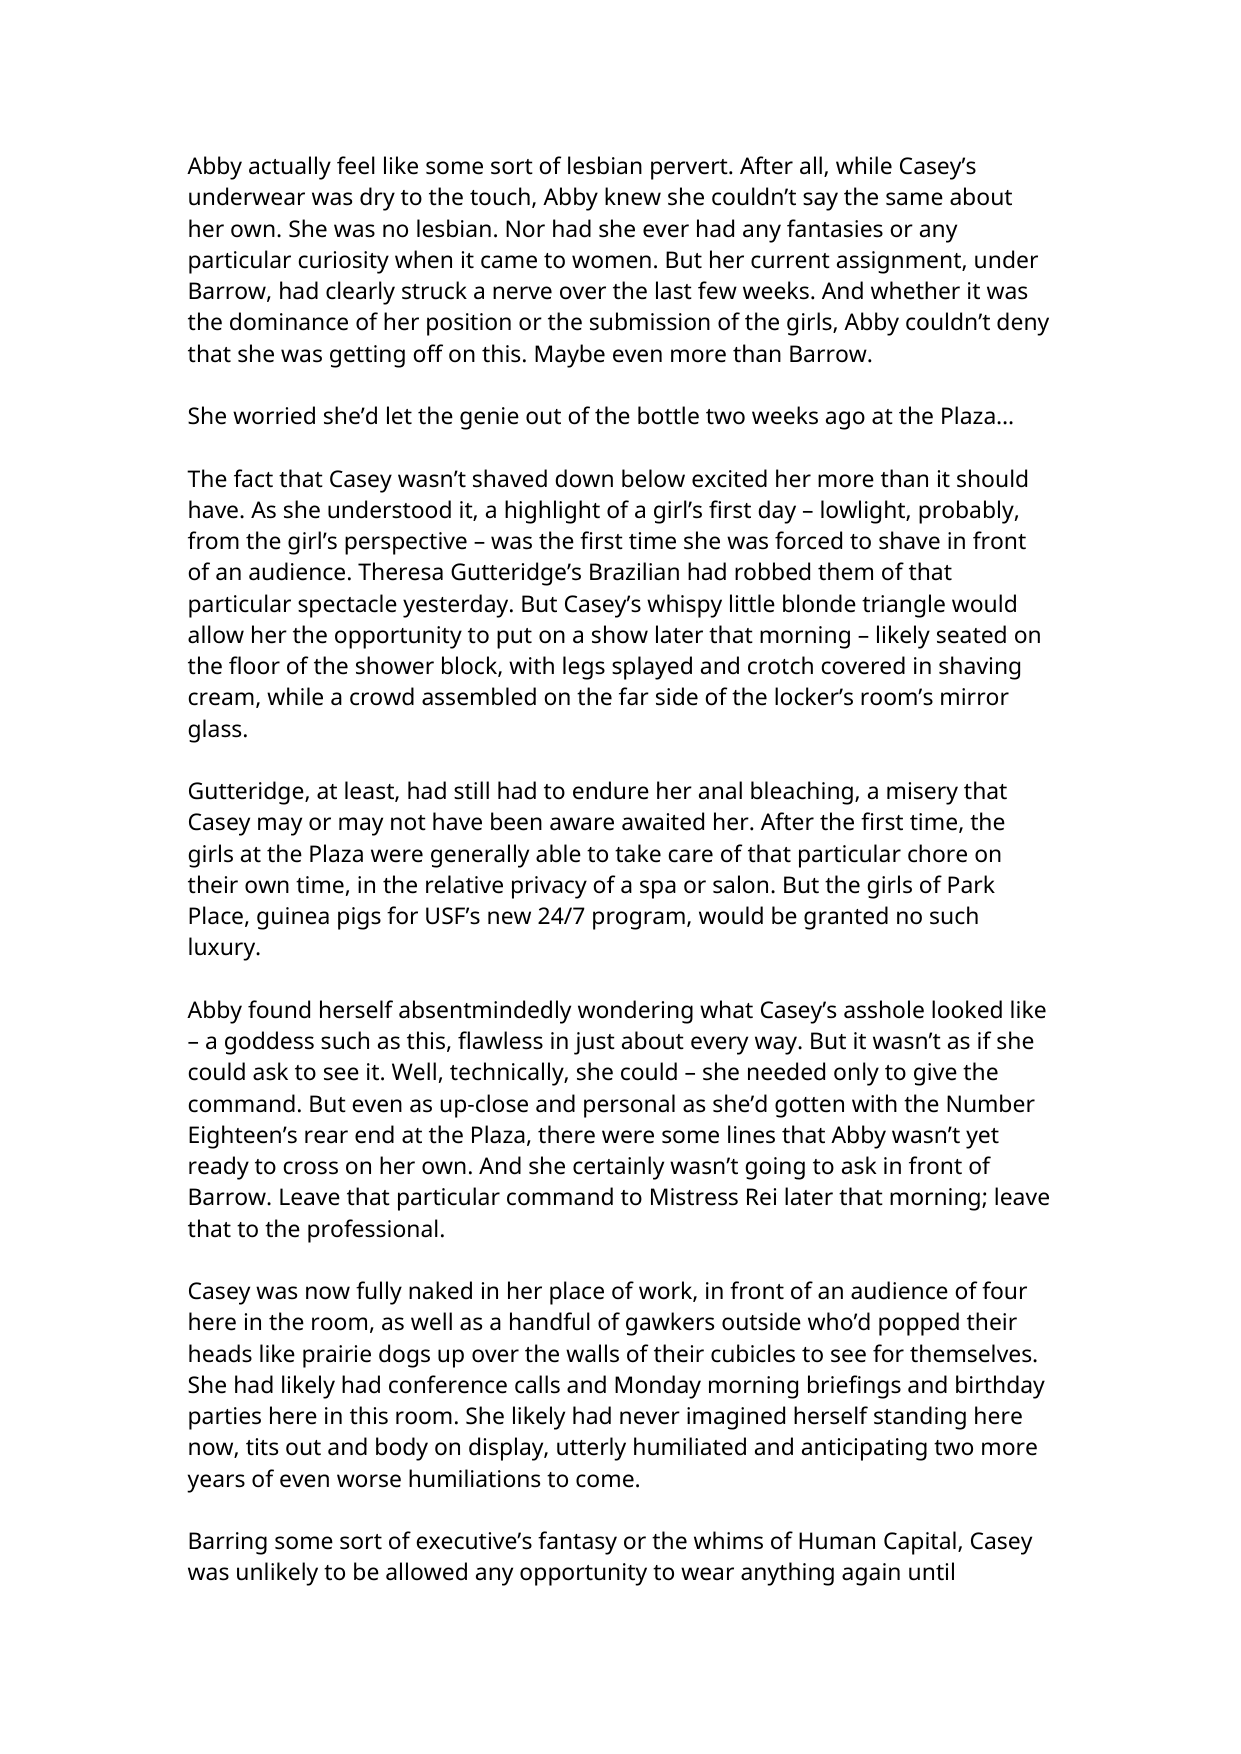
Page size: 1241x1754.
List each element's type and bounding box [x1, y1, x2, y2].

text [187, 150, 1053, 1587]
